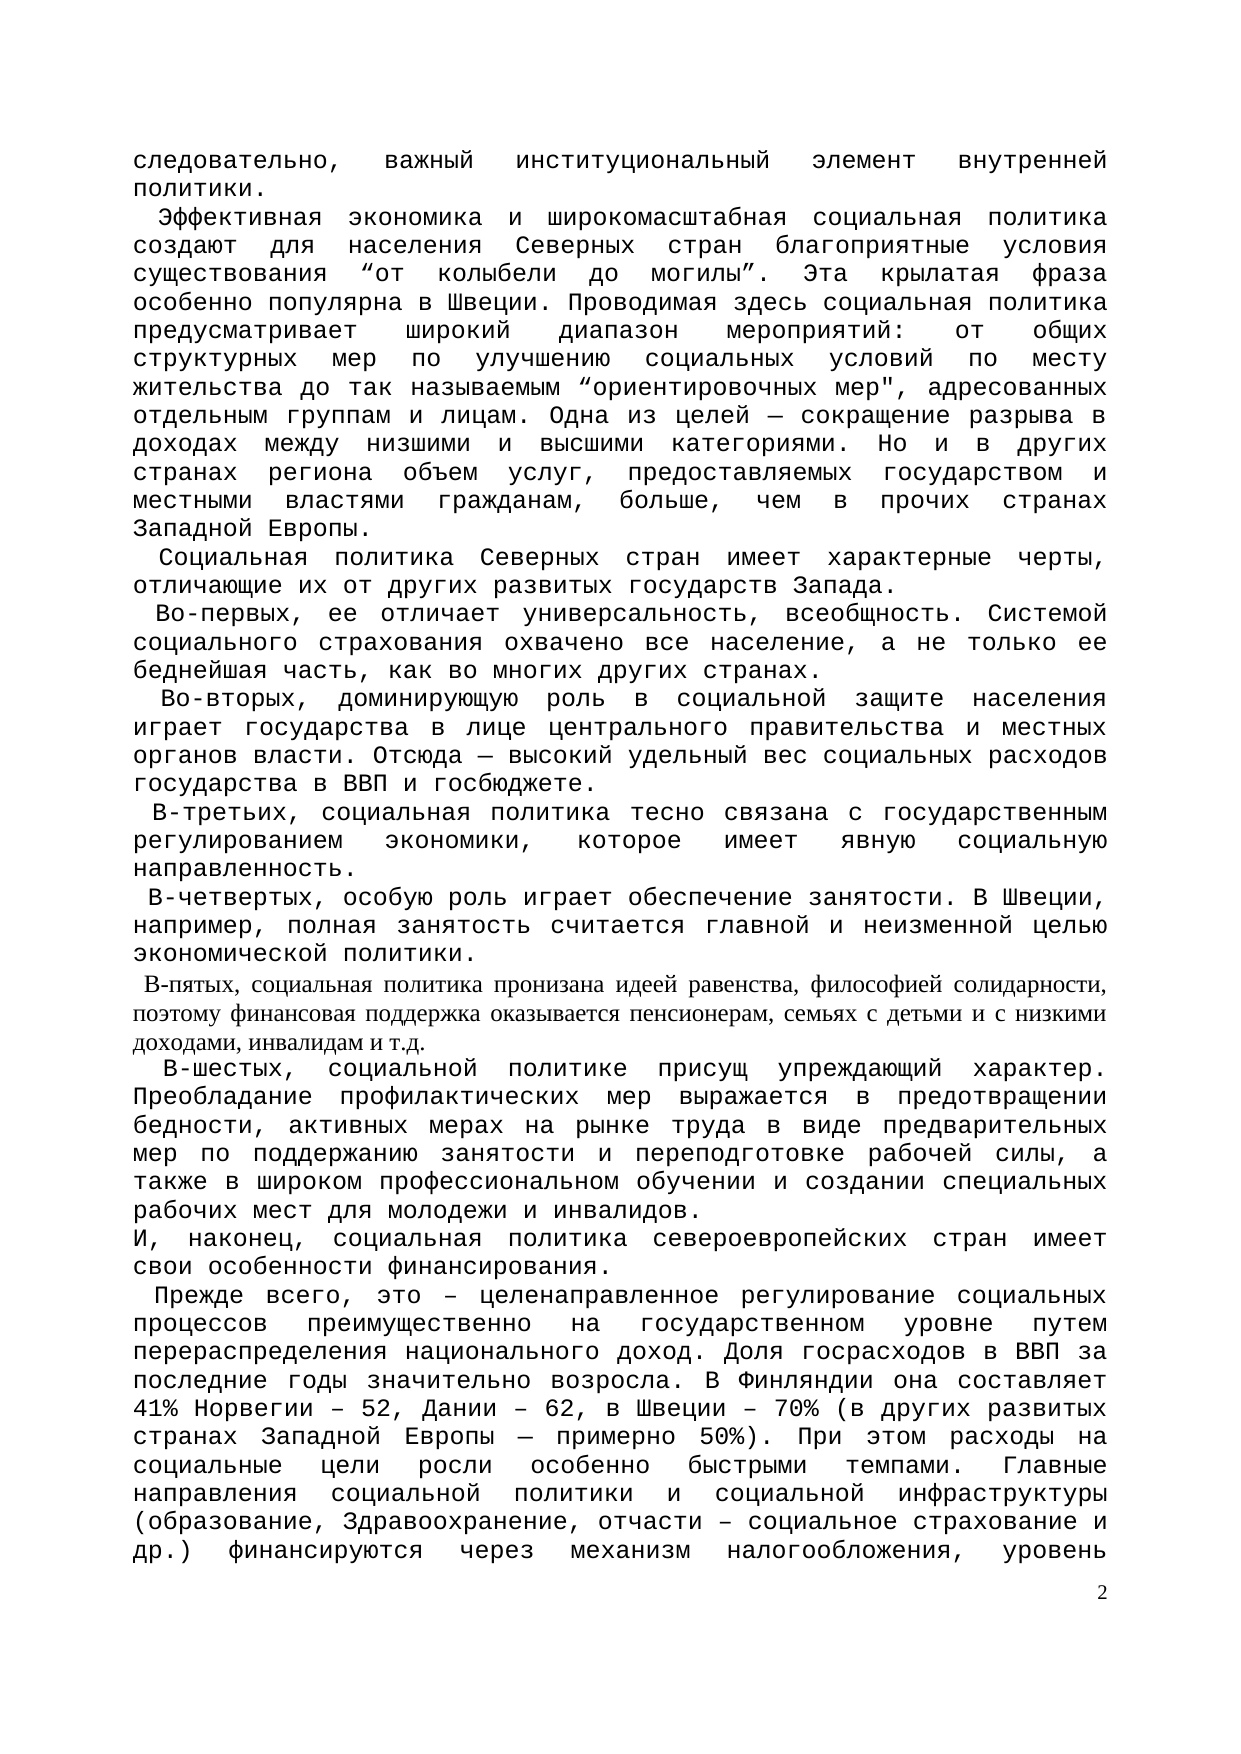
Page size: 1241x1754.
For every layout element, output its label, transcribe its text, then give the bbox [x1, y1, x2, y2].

text В-шестых, социальной политике присущ упреждающий характер. Преобладание профилактических мер выражается в предотвращении бедности, активных мерах на рынке труда в виде предварительных мер по поддержанию занятости и переподготовке рабочей силы, а также в широком профессиональном обучении и создании специальных рабочих мест для молодежи и инвалидов. [133, 1056, 1108, 1226]
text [133, 1282, 1108, 1566]
text Во-вторых, доминирующую роль в социальной защите населения играет государства в лице центрального правительства и местных органов власти. Отсюда — высокий удельный вес социальных расходов государства в ВВП и госбюджете. [133, 686, 1108, 799]
text В-четвертых, особую роль играет обеспечение занятости. В Швеции, например, полная занятость считается главной и неизменной целью экономической политики. [133, 884, 1108, 969]
text Эффективная экономика и широкомасштабная социальная политика создают для населения Северных стран благоприятные условия существования “от колыбели до могилы”. Эта крылатая фраза особенно популярна в Швеции. Проводимая здесь социальная политика предусматривает широкий диапазон мероприятий: от общих структурных мер по улучшению социальных условий по месту жительства до так называемым “ориентировочных мер", адресованных отдельным группам и лицам. Одна из целей — сокращение разрыва в доходах между низшими и высшими категориями. Но и в других странах региона объем услуг, предоставляемых государством и местными властями гражданам, больше, чем в прочих странах Западной Европы. [133, 204, 1108, 544]
text И, наконец, социальная политика североевропейских стран имеет свои особенности финансирования. [133, 1226, 1108, 1282]
text В-третьих, социальная политика тесно связана с государственным регулированием экономики, которое имеет явную социальную направленность. [133, 799, 1108, 884]
text Во-первых, ее отличает универсальность, всеобщность. Системой социального страхования охвачено все население, а не только ее беднейшая часть, как во многих других странах. [133, 601, 1108, 686]
text Социальная политика Северных стран имеет характерные черты, отличающие их от других развитых государств Запада. [133, 544, 1108, 601]
text В-пятых, социальная политика пронизана идеей равенства, философией солидарности, поэтому финансовая поддержка оказывается пенсионерам, семьях с детьми и с низкими доходами, инвалидам и т.д. [133, 969, 1108, 1056]
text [133, 148, 1108, 204]
